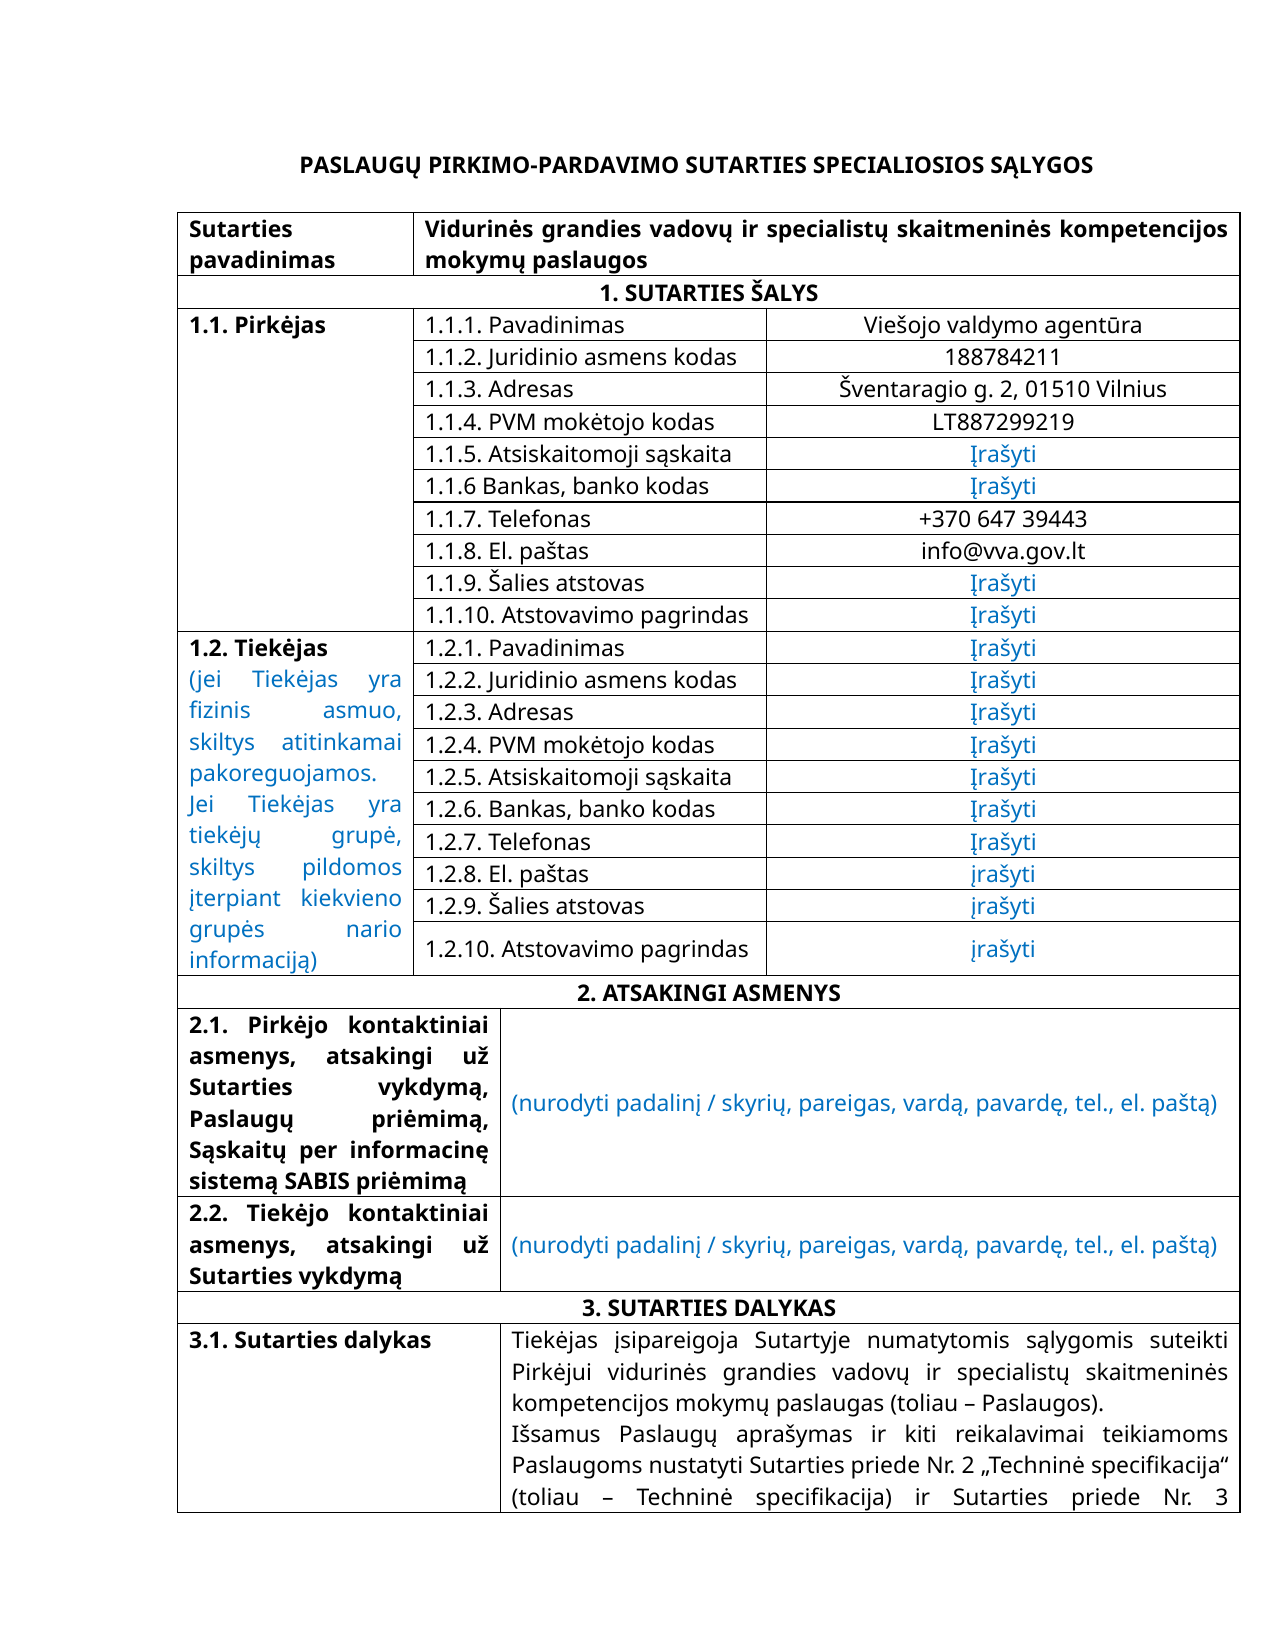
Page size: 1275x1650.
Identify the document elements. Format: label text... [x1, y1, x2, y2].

table_cell 1.1.3. Adresas [414, 373, 766, 404]
table_cell (nurodyti padalinį / skyrių, pareigas, vardą, pavardę, tel., el. paštą) [501, 1009, 1239, 1196]
table_cell Įrašyti [767, 793, 1239, 824]
table_cell Įrašyti [767, 632, 1239, 663]
table_cell 1.2.5. Atsiskaitomoji sąskaita [414, 761, 766, 792]
table_cell 1.1.5. Atsiskaitomoji sąskaita [414, 438, 766, 469]
table_cell 1.1.6 Bankas, banko kodas [414, 470, 766, 501]
table_cell 1.2.10. Atstovavimo pagrindas [414, 922, 766, 975]
table_cell 1.2.6. Bankas, banko kodas [414, 793, 766, 824]
table_cell 1.1.10. Atstovavimo pagrindas [414, 599, 766, 631]
table_cell 1.2.9. Šalies atstovas [414, 890, 766, 921]
table_cell 188784211 [767, 341, 1239, 372]
table_cell (nurodyti padalinį / skyrių, pareigas, vardą, pavardę, tel., el. paštą) [501, 1197, 1239, 1291]
table_cell 1.1.8. El. paštas [414, 535, 766, 566]
table_cell įrašyti [767, 890, 1239, 921]
table_cell įrašyti [767, 858, 1239, 889]
table_cell 2.1. Pirkėjo kontaktiniai asmenys, atsakingi už Sutarties vykdymą, Paslaugų priėmimą, Sąskaitų per informacinę sistemą SABIS priėmimą [178, 1009, 500, 1196]
table_cell 1.2.1. Pavadinimas [414, 632, 766, 663]
table_cell Viešojo valdymo agentūra [767, 309, 1239, 340]
text paslaugų pirkimo-pardavimo sutarties Specialiosios sąlygos [177, 149, 1216, 181]
table_cell 3. SUTARTIES DALYKAS [178, 1292, 1239, 1323]
table_cell info@vva.gov.lt [767, 535, 1239, 566]
table_cell 1.2.8. El. paštas [414, 858, 766, 889]
table_cell 1.1. Pirkėjas [178, 309, 413, 631]
table_cell 1.1.4. PVM mokėtojo kodas [414, 406, 766, 437]
table_header Vidurinės grandies vadovų ir specialistų skaitmeninės kompetencijos mokymų paslaugos [414, 213, 1239, 275]
table_cell 1.2.3. Adresas [414, 696, 766, 727]
table_cell 1.1.1. Pavadinimas [414, 309, 766, 340]
table_cell 1.2.2. Juridinio asmens kodas [414, 664, 766, 695]
table_cell 1.1.7. Telefonas [414, 503, 766, 534]
table_cell 1.1.2. Juridinio asmens kodas [414, 341, 766, 372]
table_cell Įrašyti [767, 696, 1239, 727]
table_cell Įrašyti [767, 438, 1239, 469]
table_cell 1. SUTARTIES ŠALYS [178, 276, 1239, 308]
table_cell Įrašyti [767, 825, 1239, 857]
table_cell Įrašyti [767, 664, 1239, 695]
table_cell 1.2.7. Telefonas [414, 825, 766, 857]
table_cell 2.2. Tiekėjo kontaktiniai asmenys, atsakingi už Sutarties vykdymą [178, 1197, 500, 1291]
table_cell 1.2. Tiekėjas (jei Tiekėjas yra fizinis asmuo, skiltys atitinkamai pakoreguojamos. Jei Tiekėjas yra tiekėjų grupė, skiltys pildomos įterpiant kiekvieno grupės nario informaciją) [178, 632, 413, 975]
table_cell LT887299219 [767, 406, 1239, 437]
table_cell 2. ATSAKINGI ASMENYS [178, 976, 1239, 1008]
table_cell Šventaragio g. 2, 01510 Vilnius [767, 373, 1239, 404]
table_cell 1.2.4. PVM mokėtojo kodas [414, 729, 766, 760]
table_cell 1.1.9. Šalies atstovas [414, 567, 766, 598]
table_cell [178, 1324, 500, 1512]
table_cell +370 647 39443 [767, 503, 1239, 534]
table_cell Įrašyti [767, 470, 1239, 501]
table_cell Įrašyti [767, 761, 1239, 792]
table_cell Įrašyti [767, 599, 1239, 631]
table_cell įrašyti [767, 922, 1239, 975]
table_cell Įrašyti [767, 729, 1239, 760]
table_cell Įrašyti [767, 567, 1239, 598]
table_header Sutarties pavadinimas [178, 213, 413, 275]
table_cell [501, 1324, 1239, 1512]
